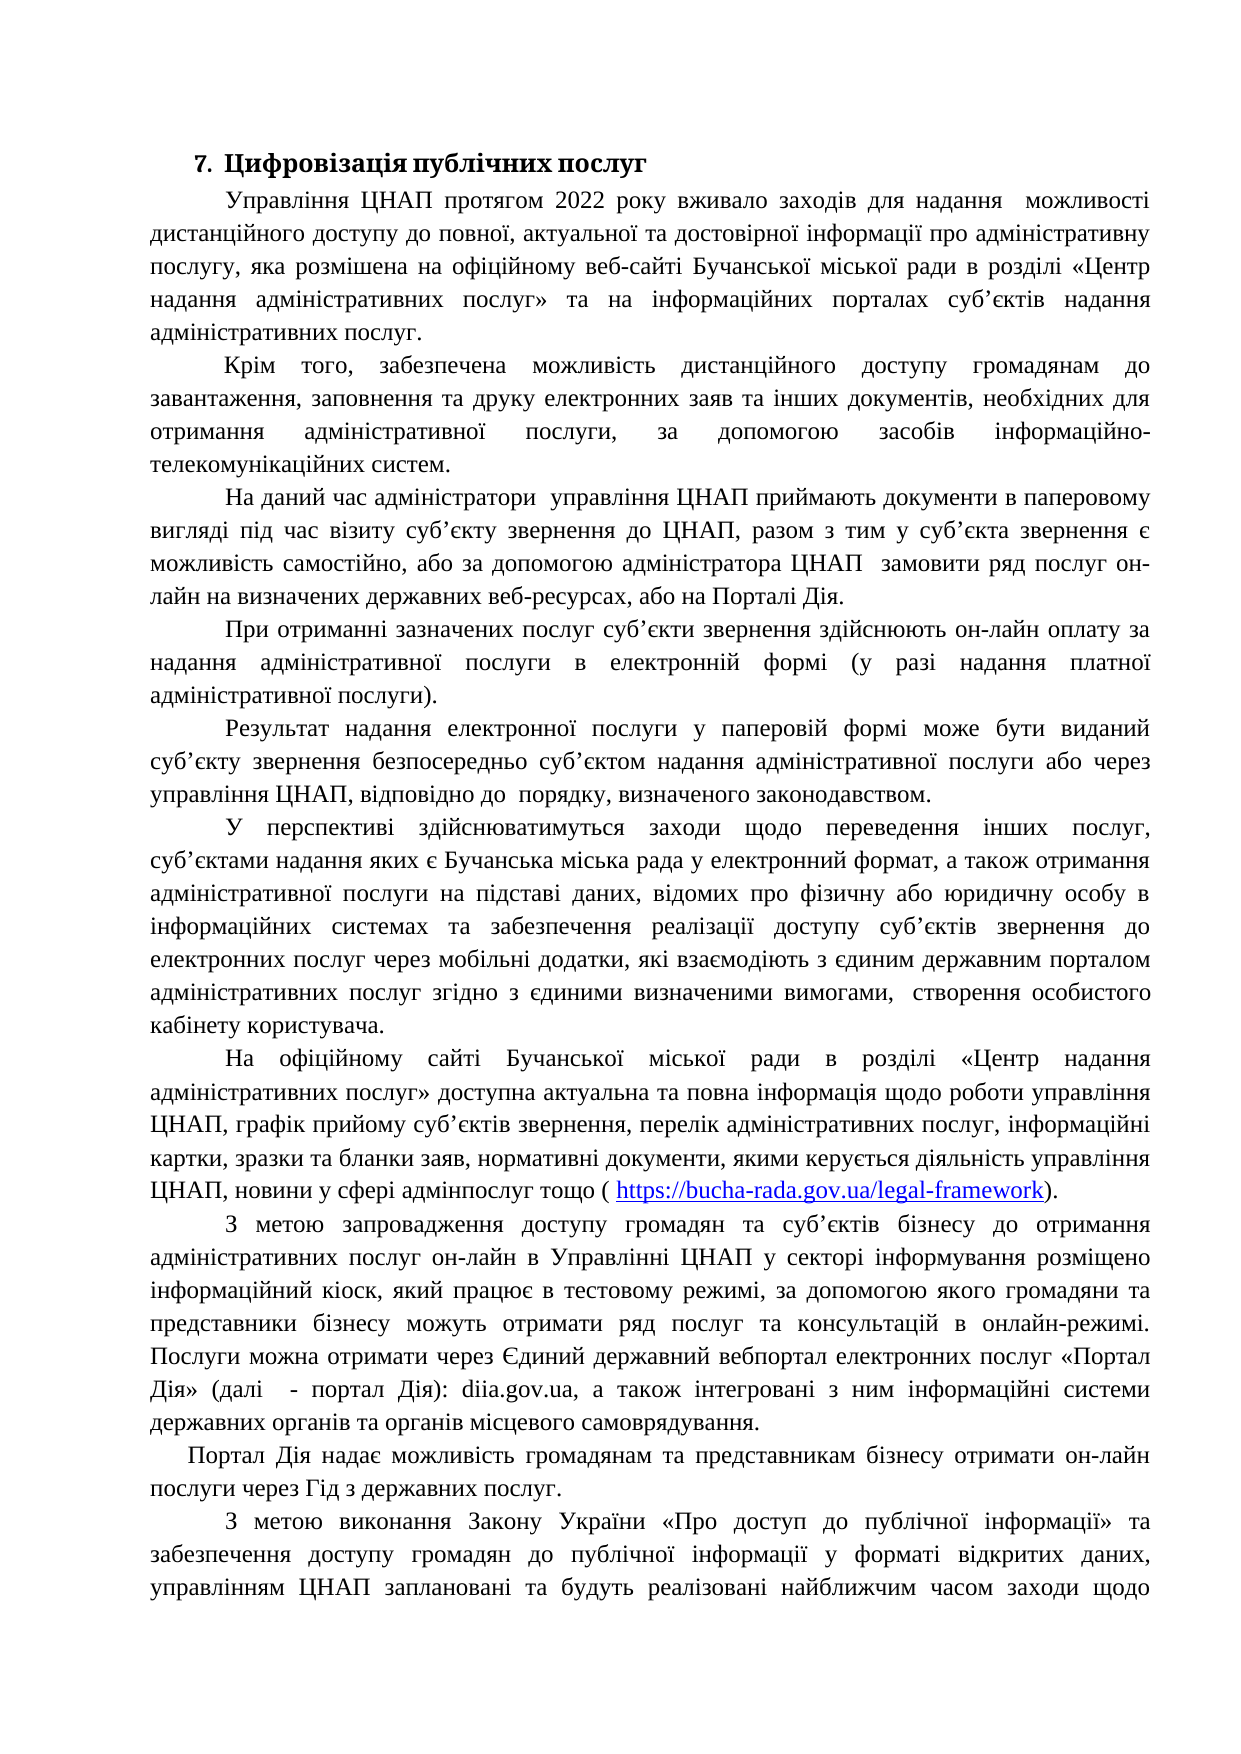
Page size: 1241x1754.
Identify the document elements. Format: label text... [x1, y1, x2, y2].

subtitle Цифровізація публічних послуг [194, 150, 1151, 179]
text У перспективі здійснюватимуться заходи щодо переведення інших послуг, суб’єктами надання яких є Бучанська міська рада у електронний формат, а також отримання адміністративної послуги на підставі даних, відомих про фізичну або юридичну особу в інформаційних системах та забезпечення реалізації доступу суб’єктів звернення до електронних послуг через мобільні додатки, які взаємодіють з єдиним державним порталом адміністративних послуг згідно з єдиними визначеними вимогами, створення особистого кабінету користувача. [150, 812, 1151, 1039]
text При отриманні зазначених послуг суб’єкти звернення здійснюють он-лайн оплату за надання адміністративної послуги в електронній формі (у разі надання платної адміністративної послуги). [150, 614, 1151, 709]
text Результат надання електронної послуги у паперовій формі може бути виданий суб’єкту звернення безпосередньо суб’єктом надання адміністративної послуги або через управління ЦНАП, відповідно до порядку, визначеного законодавством. [150, 713, 1151, 808]
text З метою запровадження доступу громадян та суб’єктів бізнесу до отримання адміністративних послуг он-лайн в Управлінні ЦНАП у секторі інформування розміщено інформаційний кіоск, який працює в тестовому режимі, за допомогою якого громадяни та представники бізнесу можуть отримати ряд послуг та консультацій в онлайн-режимі. Послуги можна отримати через Єдиний державний вебпортал електронних послуг «Портал Дія» (далі - портал Дія): diia.gov.ua, а також інтегровані з ним інформаційні системи державних органів та органів місцевого самоврядування. [150, 1209, 1151, 1436]
text На офіційному сайті Бучанської міської ради в розділі «Центр надання адміністративних послуг» доступна актуальна та повна інформація щодо роботи управління ЦНАП, графік прийому суб’єктів звернення, перелік адміністративних послуг, інформаційні картки, зразки та бланки заяв, нормативні документи, якими керується діяльність управління ЦНАП, новини у сфері адмінпослуг тощо ( https://bucha-rada.gov.ua/legal-framework). [150, 1043, 1151, 1204]
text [150, 1506, 1151, 1601]
text На даний час адміністратори управління ЦНАП приймають документи в паперовому вигляді під час візиту суб’єкту звернення до ЦНАП, разом з тим у суб’єкта звернення є можливість самостійно, або за допомогою адміністратора ЦНАП замовити ряд послуг он-лайн на визначених державних веб-ресурсах, або на Порталі Дія. [150, 482, 1151, 610]
text Управління ЦНАП протягом 2022 року вживало заходів для надання можливості дистанційного доступу до повної, актуальної та достовірної інформації про адміністративну послугу, яка розмішена на офіційному веб-сайті Бучанської міської ради в розділі «Центр надання адміністративних послуг» та на інформаційних порталах суб’єктів надання адміністративних послуг. [150, 185, 1151, 346]
text Портал Дія надає можливість громадянам та представникам бізнесу отримати он-лайн послуги через Гід з державних послуг. [150, 1440, 1151, 1502]
text Крім того, забезпечена можливість дистанційного доступу громадянам до завантаження, заповнення та друку електронних заяв та інших документів, необхідних для отримання адміністративної послуги, за допомогою засобів інформаційно-телекомунікаційних систем. [150, 350, 1151, 478]
